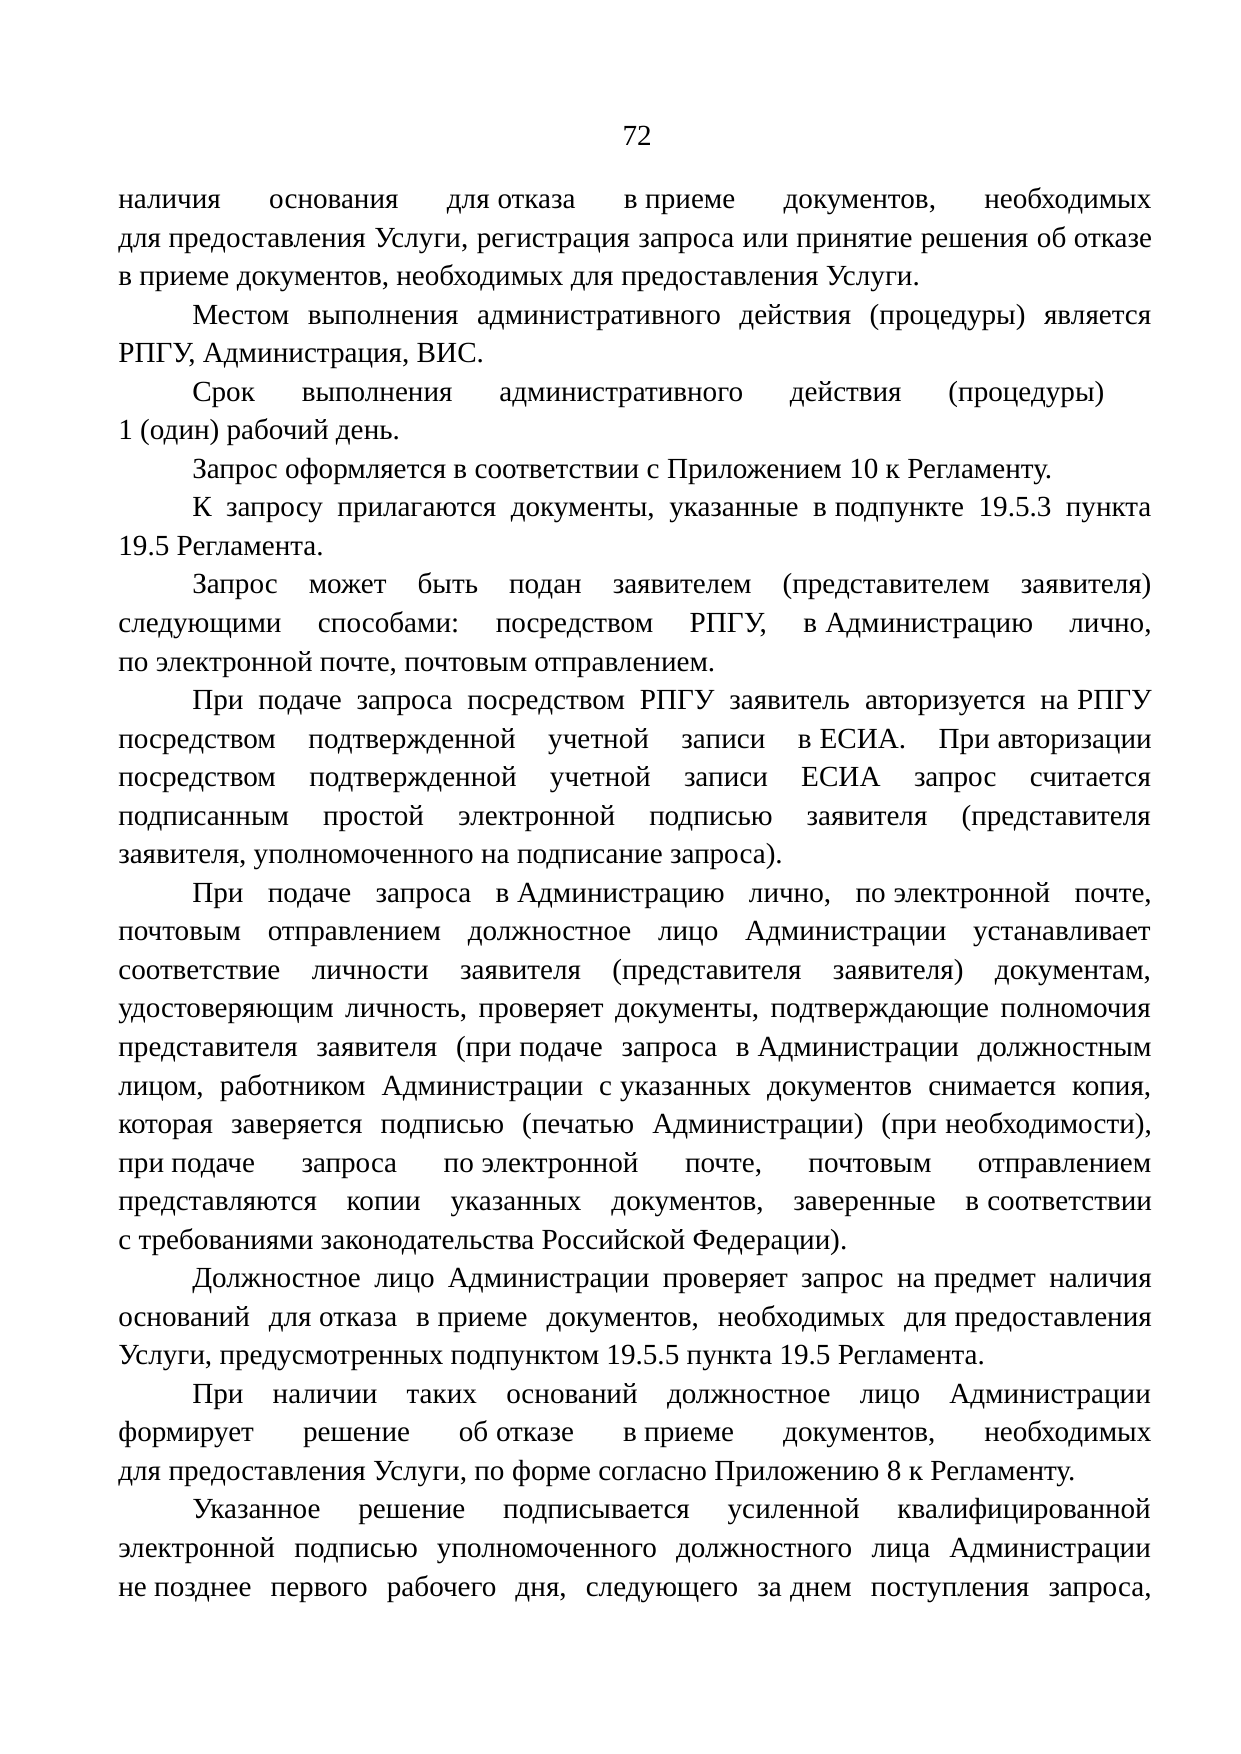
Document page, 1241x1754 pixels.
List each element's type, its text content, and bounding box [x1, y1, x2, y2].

text Запрос оформляется в соответствии с Приложением 10 к Регламенту. [118, 451, 1152, 484]
text Запрос может быть подан заявителем (представителем заявителя) следующими способами: посредством РПГУ, в Администрацию лично, по электронной почте, почтовым отправлением. [118, 567, 1152, 677]
text К запросу прилагаются документы, указанные в подпункте 19.5.3 пункта 19.5 Регламента. [118, 489, 1152, 562]
text Должностное лицо Администрации проверяет запрос на предмет наличия оснований для отказа в приеме документов, необходимых для предоставления Услуги, предусмотренных подпунктом 19.5.5 пункта 19.5 Регламента. [118, 1260, 1152, 1371]
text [118, 1492, 1152, 1602]
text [118, 181, 1152, 292]
text Местом выполнения административного действия (процедуры) является РПГУ, Администрация, ВИС. [118, 297, 1152, 369]
text При наличии таких оснований должностное лицо Администрации формирует решение об отказе в приеме документов, необходимых для предоставления Услуги, по форме согласно Приложению 8 к Регламенту. [118, 1376, 1152, 1487]
text Срок выполнения административного действия (процедуры) 1 (один) рабочий день. [118, 374, 1152, 446]
text При подаче запроса в Администрацию лично, по электронной почте, почтовым отправлением должностное лицо Администрации устанавливает соответствие личности заявителя (представителя заявителя) документам, удостоверяющим личность, проверяет документы, подтверждающие полномочия представителя заявителя (при подаче запроса в Администрации должностным лицом, работником Администрации с указанных документов снимается копия, которая заверяется подписью (печатью Администрации) (при необходимости), при подаче запроса по электронной почте, почтовым отправлением представляются копии указанных документов, заверенные в соответствии с требованиями законодательства Российской Федерации). [118, 875, 1152, 1255]
text При подаче запроса посредством РПГУ заявитель авторизуется на РПГУ посредством подтвержденной учетной записи в ЕСИА. При авторизации посредством подтвержденной учетной записи ЕСИА запрос считается подписанным простой электронной подписью заявителя (представителя заявителя, уполномоченного на подписание запроса). [118, 682, 1152, 870]
